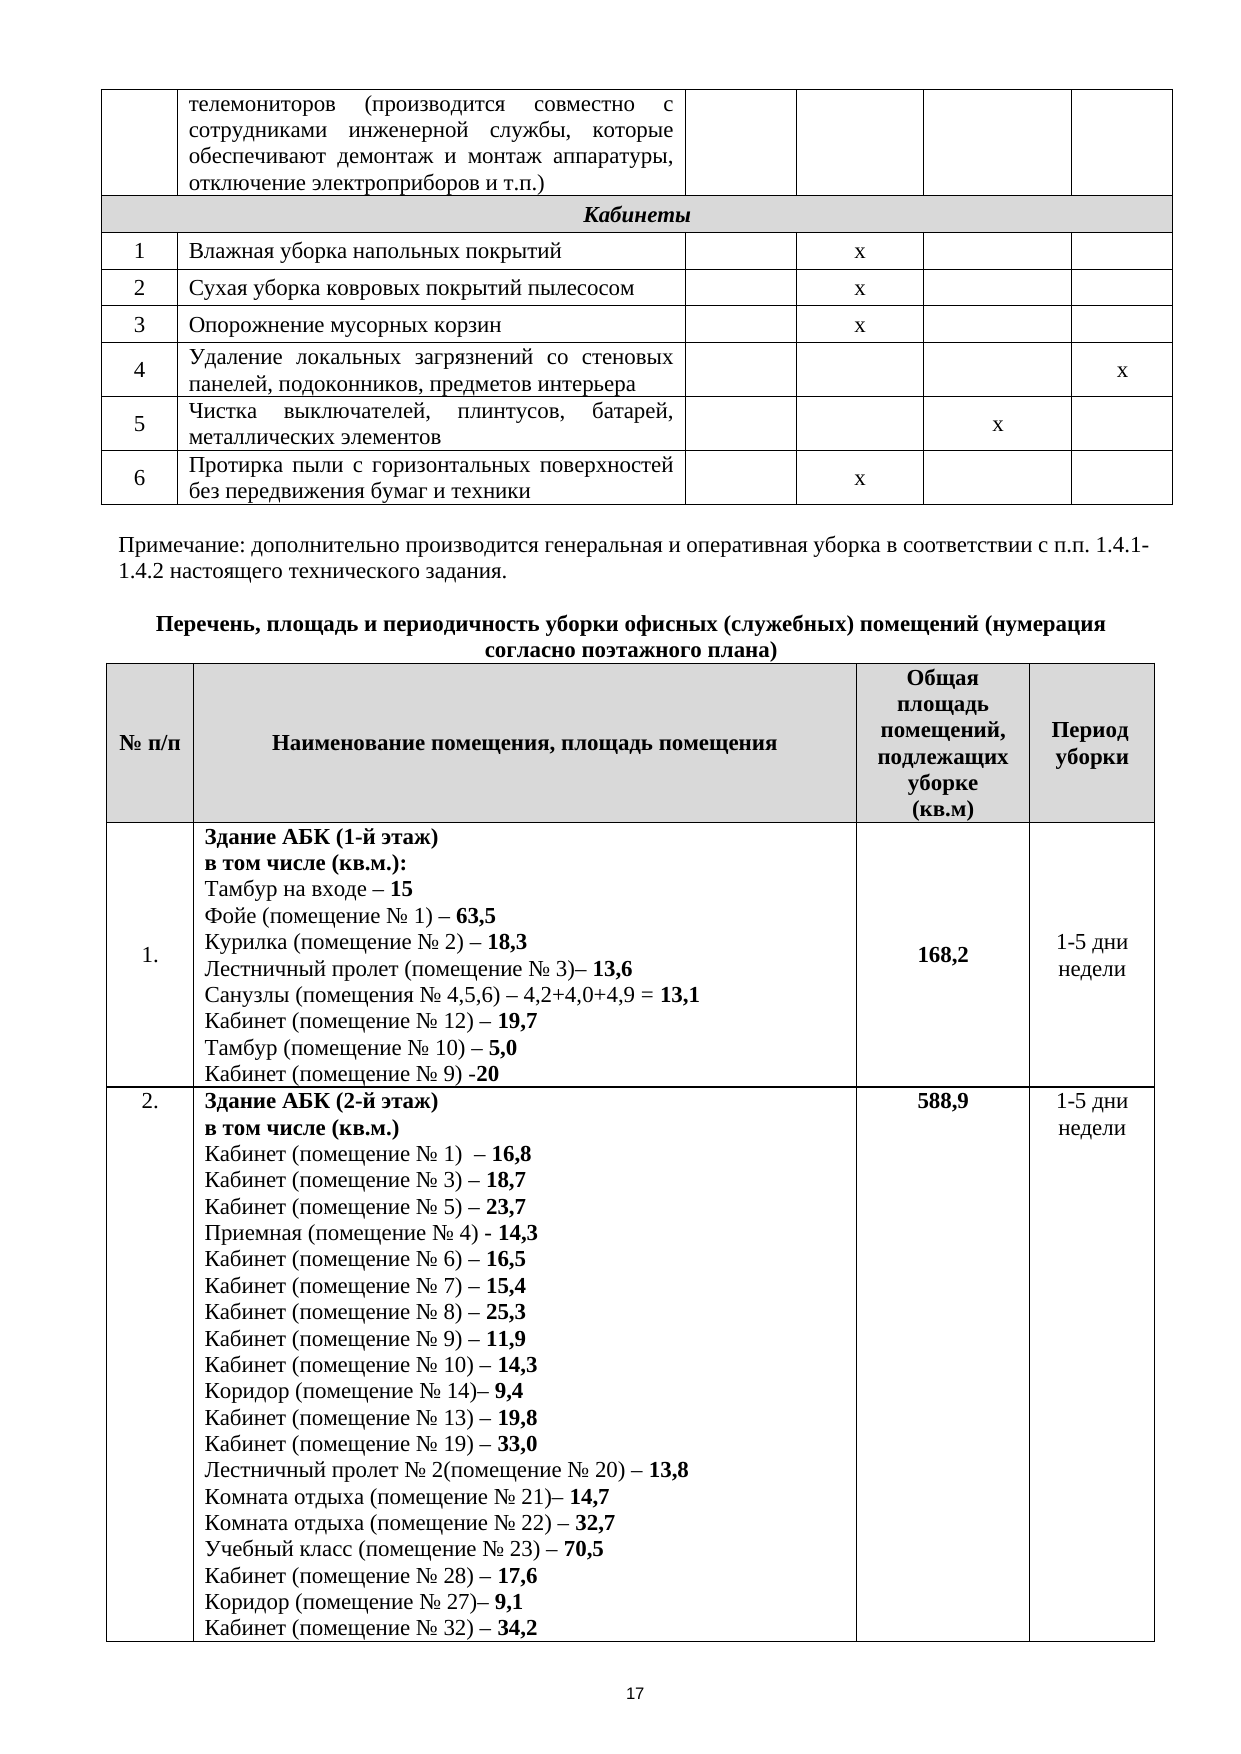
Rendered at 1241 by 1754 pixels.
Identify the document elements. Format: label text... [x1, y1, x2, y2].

text Перечень, площадь и периодичность уборки офисных (служебных) помещений (нумерация согласно поэтажного плана) [118, 610, 1144, 663]
table_cell 588,9 [857, 1088, 1029, 1641]
table_cell Кабинеты [102, 196, 1172, 232]
table_header № п/п [107, 664, 193, 822]
table_cell Чистка выключателей, плинтусов, батарей, металлических элементов [178, 397, 685, 450]
table_cell [924, 90, 1071, 195]
table_cell 4 [102, 343, 177, 396]
table_cell [924, 270, 1071, 305]
table_cell Опорожнение мусорных корзин [178, 306, 685, 342]
table_cell [797, 397, 923, 450]
table_cell 6 [102, 451, 177, 503]
table_cell 5 [102, 397, 177, 450]
table_cell х [797, 306, 923, 342]
table_cell Протирка пыли с горизонтальных поверхностей без передвижения бумаг и техники [178, 451, 685, 503]
table_cell х [924, 397, 1071, 450]
table_cell [686, 343, 796, 396]
table_cell Здание АБК (1-й этаж) в том числе (кв.м.): Тамбур на входе – 15 Фойе (помещение № 1) – 63,5 Курилка (помещение № 2) – 18,3 Лестничный пролет (помещение № 3)– 13,6 Санузлы (помещения № 4,5,6) – 4,2+4,0+4,9 = 13,1 Кабинет (помещение № 12) – 19,7 Тамбур (помещение № 10) – 5,0 Кабинет (помещение № 9) -20 [194, 823, 856, 1086]
table_cell [686, 306, 796, 342]
table_cell [924, 451, 1071, 503]
table_cell [1072, 397, 1172, 450]
table_cell [1072, 233, 1172, 269]
table_cell 2. [107, 1088, 193, 1641]
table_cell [194, 1088, 856, 1641]
table_cell [797, 343, 923, 396]
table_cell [178, 90, 685, 195]
table_header Период уборки [1030, 664, 1154, 822]
table_cell [686, 451, 796, 503]
table_cell [686, 90, 796, 195]
table_cell 168,2 [857, 823, 1029, 1086]
table_cell 1 [102, 233, 177, 269]
table_cell [1072, 270, 1172, 305]
text Примечание: дополнительно производится генеральная и оперативная уборка в соответствии с п.п. 1.4.1-1.4.2 настоящего технического задания. [118, 531, 1152, 583]
table_cell Влажная уборка напольных покрытий [178, 233, 685, 269]
table_cell Сухая уборка ковровых покрытий пылесосом [178, 270, 685, 305]
table_cell х [1072, 90, 1172, 195]
table_cell х [797, 451, 923, 503]
table_cell х [797, 270, 923, 305]
table_cell [686, 270, 796, 305]
table_cell [686, 233, 796, 269]
table_cell [1072, 451, 1172, 503]
table_cell 1-5 дни недели [1030, 1088, 1154, 1641]
table_cell [924, 343, 1071, 396]
table_cell [686, 397, 796, 450]
table_cell 1. [107, 823, 193, 1086]
table_header Наименование помещения, площадь помещения [194, 664, 856, 822]
table_cell 9 [102, 90, 177, 195]
table_header Общая площадь помещений, подлежащих уборке (кв.м) [857, 664, 1029, 822]
table_cell 2 [102, 270, 177, 305]
table_cell Удаление локальных загрязнений со стеновых панелей, подоконников, предметов интерьера [178, 343, 685, 396]
table_cell х [797, 233, 923, 269]
table_cell [1072, 306, 1172, 342]
table_cell [924, 306, 1071, 342]
table_cell 1-5 дни недели [1030, 823, 1154, 1086]
table_cell [797, 90, 923, 195]
table_cell х [1072, 343, 1172, 396]
table_cell [924, 233, 1071, 269]
table_cell 3 [102, 306, 177, 342]
